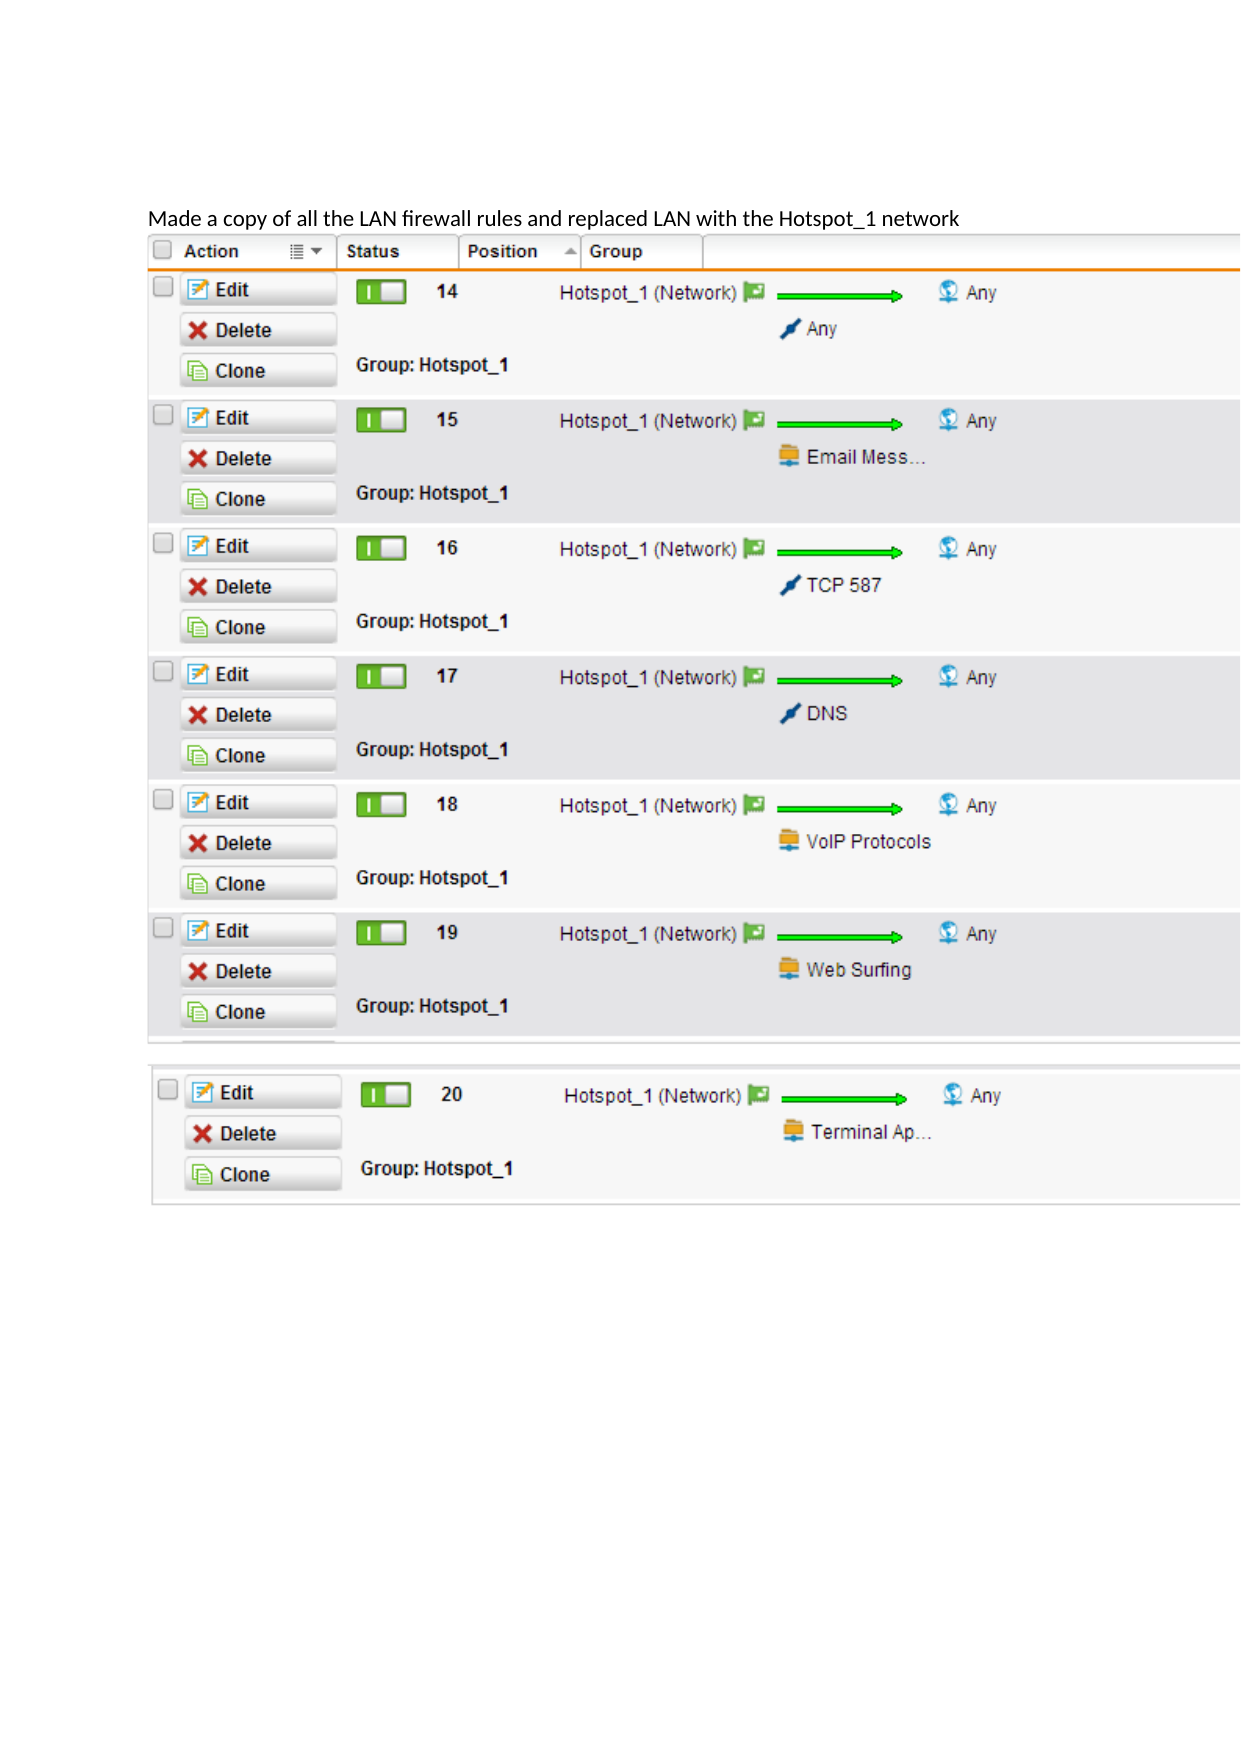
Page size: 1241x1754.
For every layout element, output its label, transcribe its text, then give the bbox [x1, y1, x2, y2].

text Made a copy of all the LAN firewall rules and replaced LAN with the Hotspot_1 network [148, 204, 1093, 231]
picture [147, 231, 1241, 1218]
